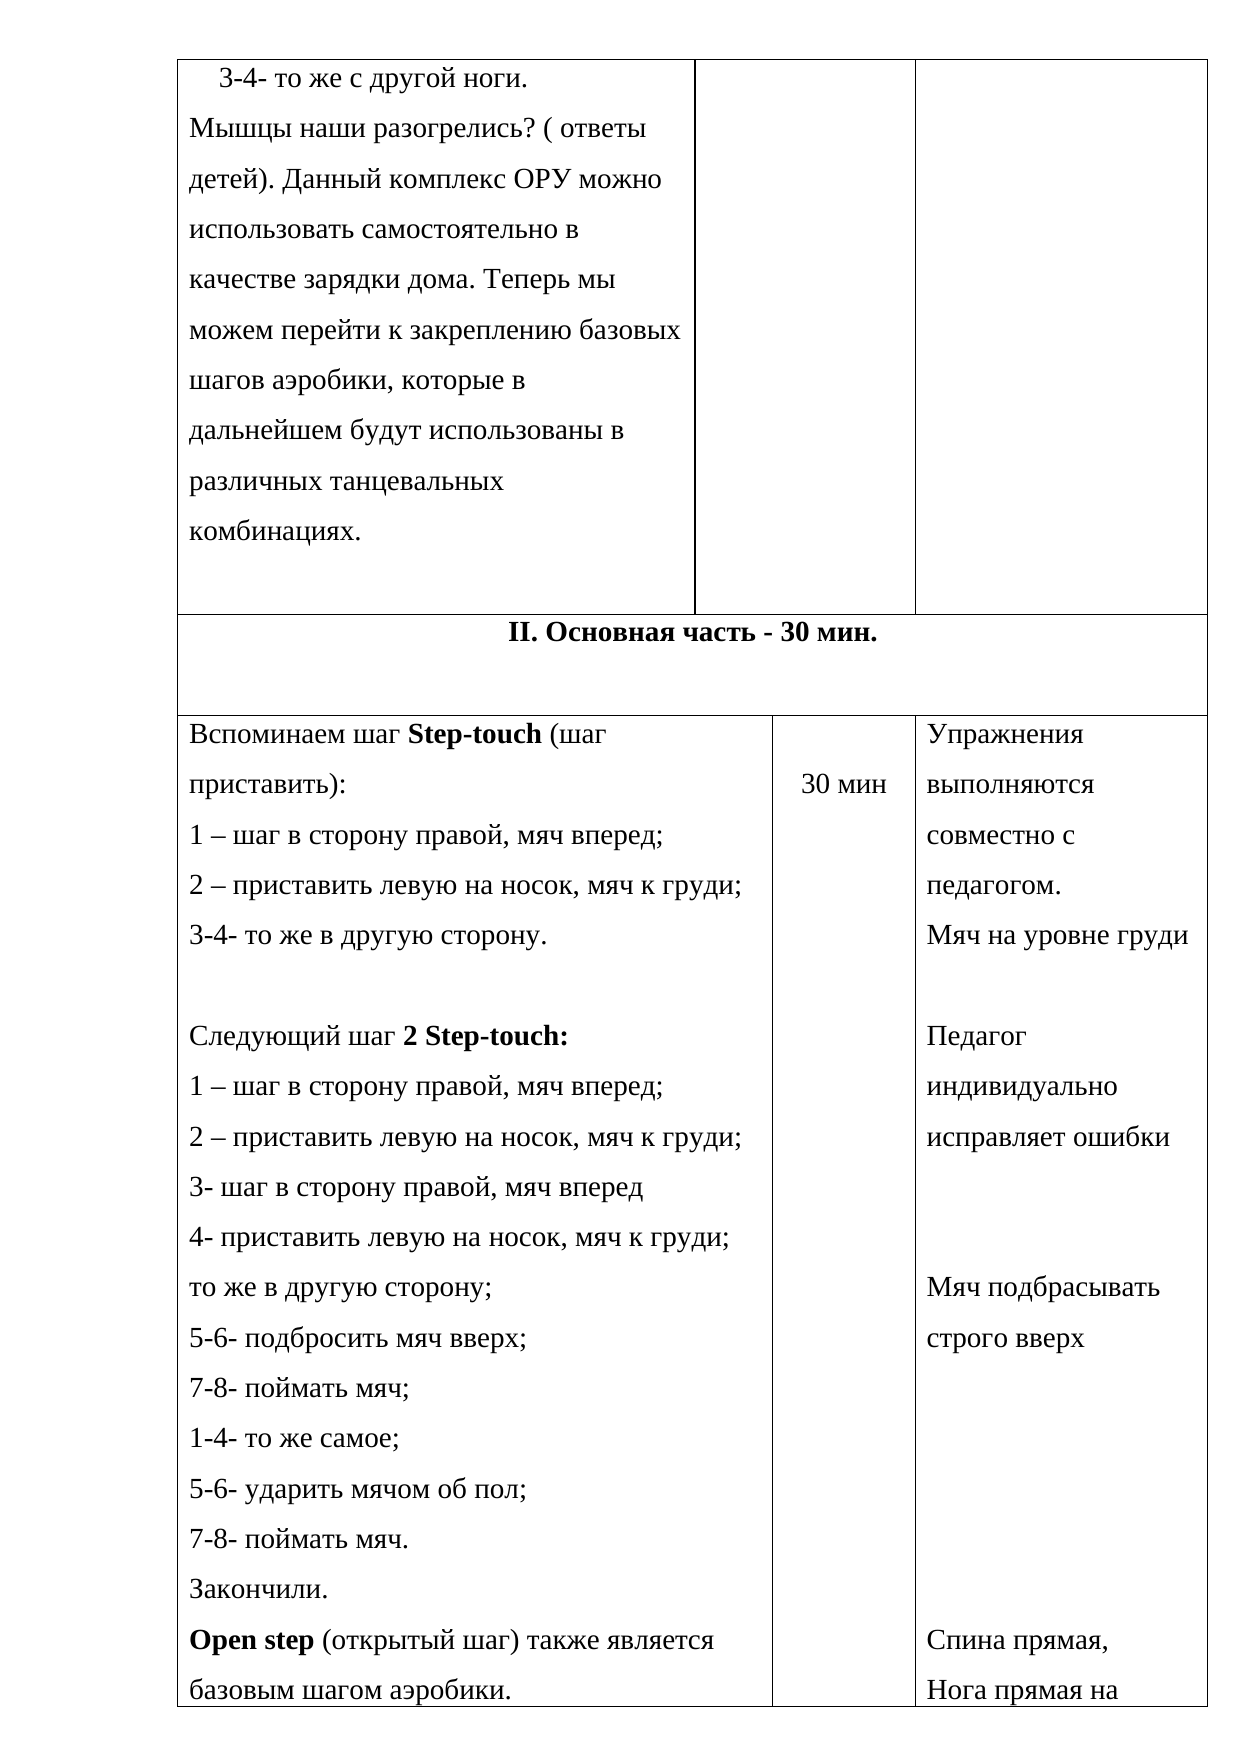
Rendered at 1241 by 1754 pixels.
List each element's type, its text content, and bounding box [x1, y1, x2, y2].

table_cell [696, 60, 915, 613]
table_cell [178, 60, 694, 613]
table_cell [178, 716, 772, 1706]
table_cell II. Основная часть - 30 мин. [178, 615, 1207, 715]
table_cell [916, 60, 1207, 613]
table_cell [916, 716, 1207, 1706]
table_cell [773, 716, 915, 1706]
